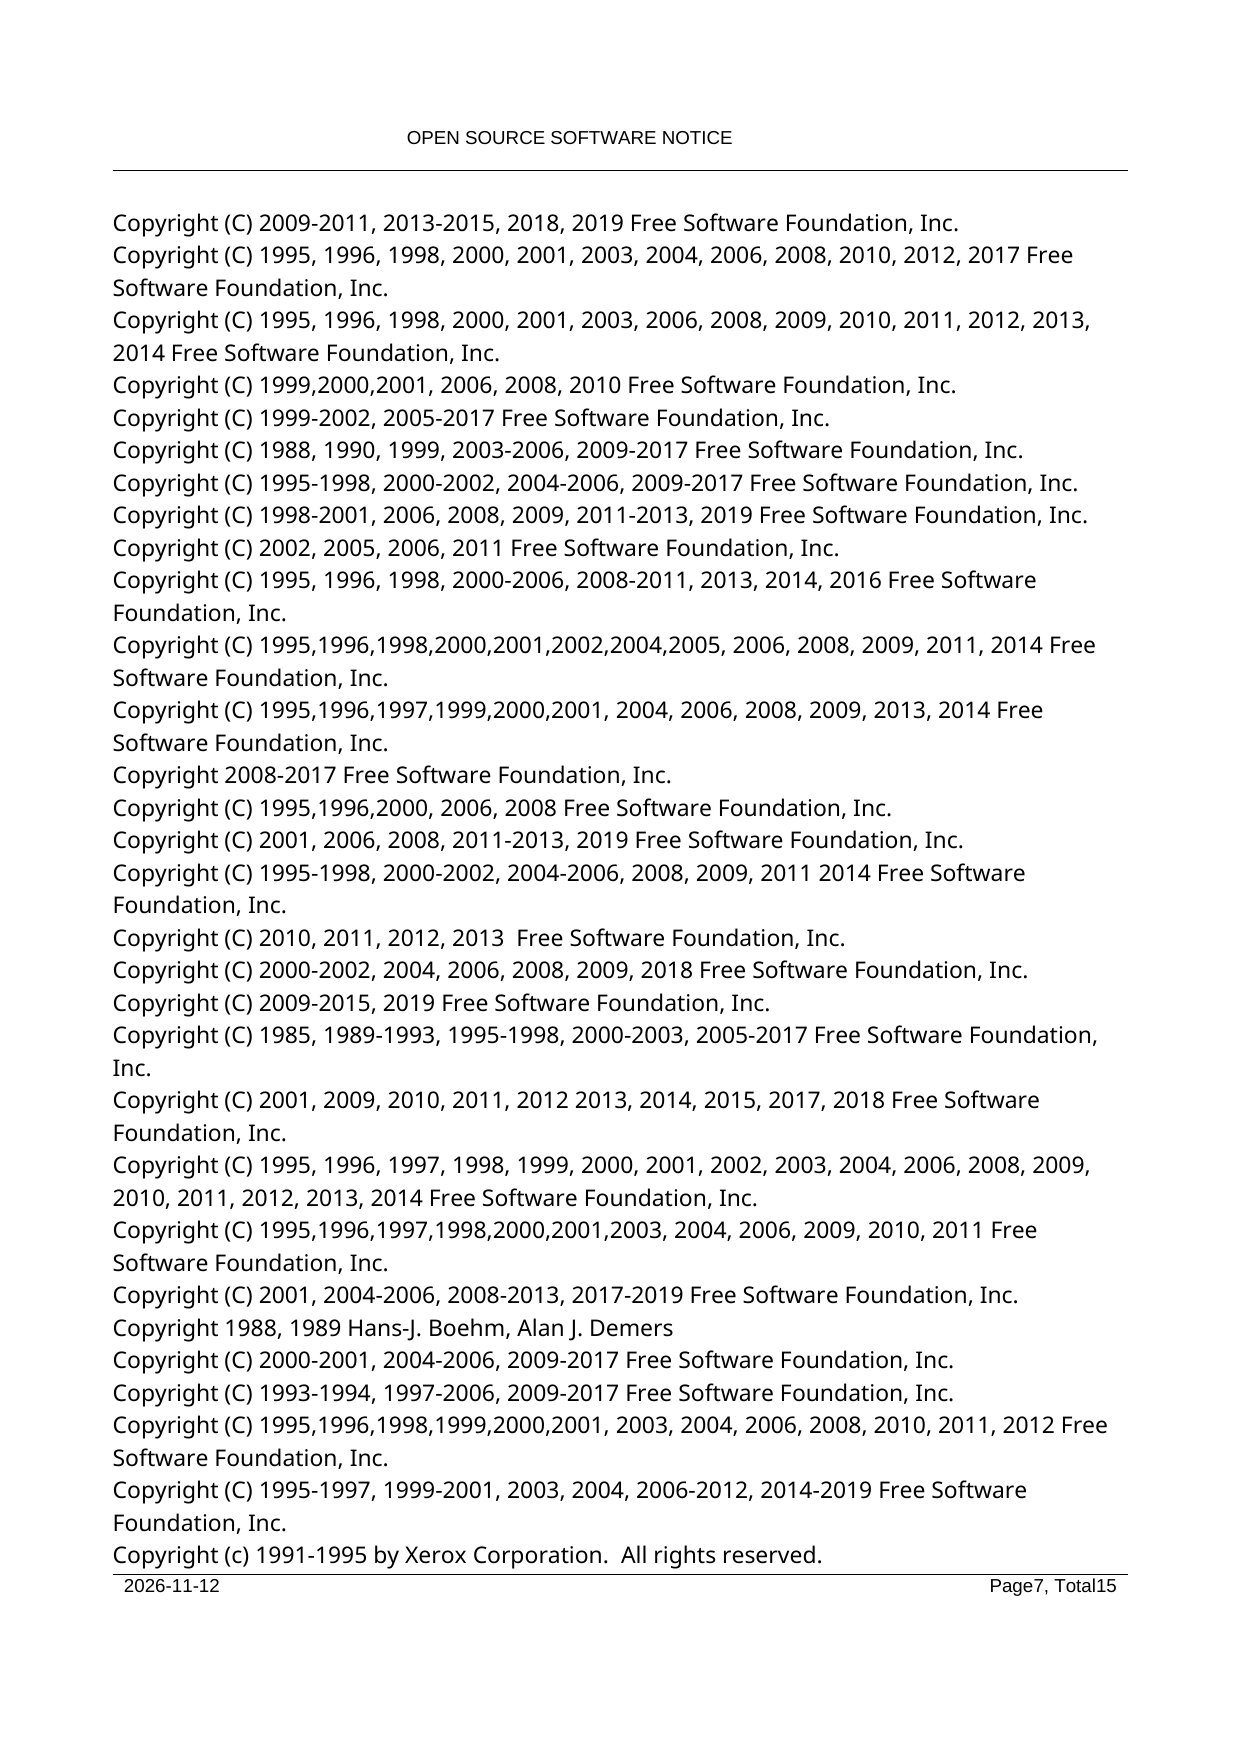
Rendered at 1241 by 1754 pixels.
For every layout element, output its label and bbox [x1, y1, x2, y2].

text [112, 206, 1128, 1571]
